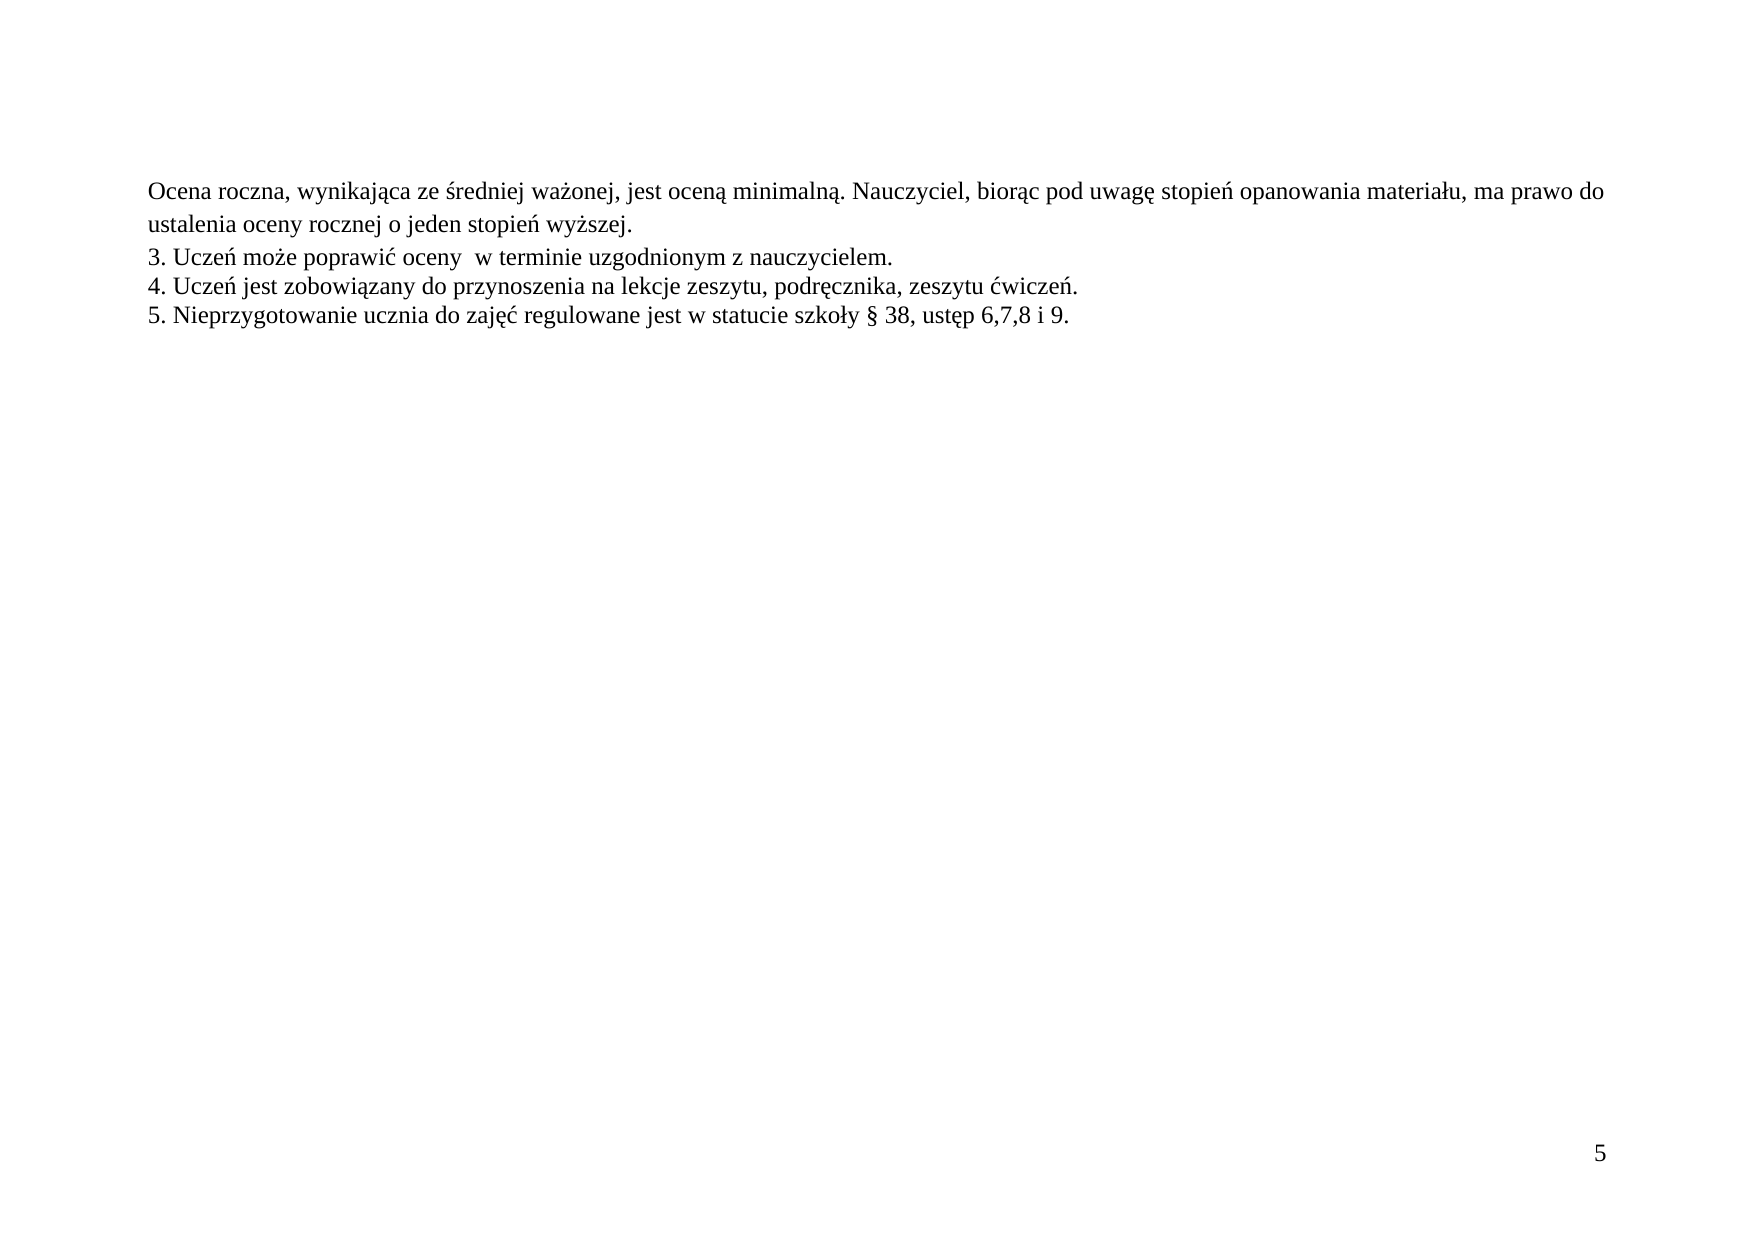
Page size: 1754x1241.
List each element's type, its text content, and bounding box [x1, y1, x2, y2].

text 3. Uczeń może poprawić oceny w terminie uzgodnionym z nauczycielem. [148, 242, 1606, 271]
text Ocena roczna, wynikająca ze średniej ważonej, jest oceną minimalną. Nauczyciel, biorąc pod uwagę stopień opanowania materiału, ma prawo do ustalenia oceny rocznej o jeden stopień wyższej. [148, 176, 1606, 238]
text 5. Nieprzygotowanie ucznia do zajęć regulowane jest w statucie szkoły § 38, ustęp 6,7,8 i 9. [148, 300, 1606, 329]
text 4. Uczeń jest zobowiązany do przynoszenia na lekcje zeszytu, podręcznika, zeszytu ćwiczeń. [148, 271, 1606, 300]
